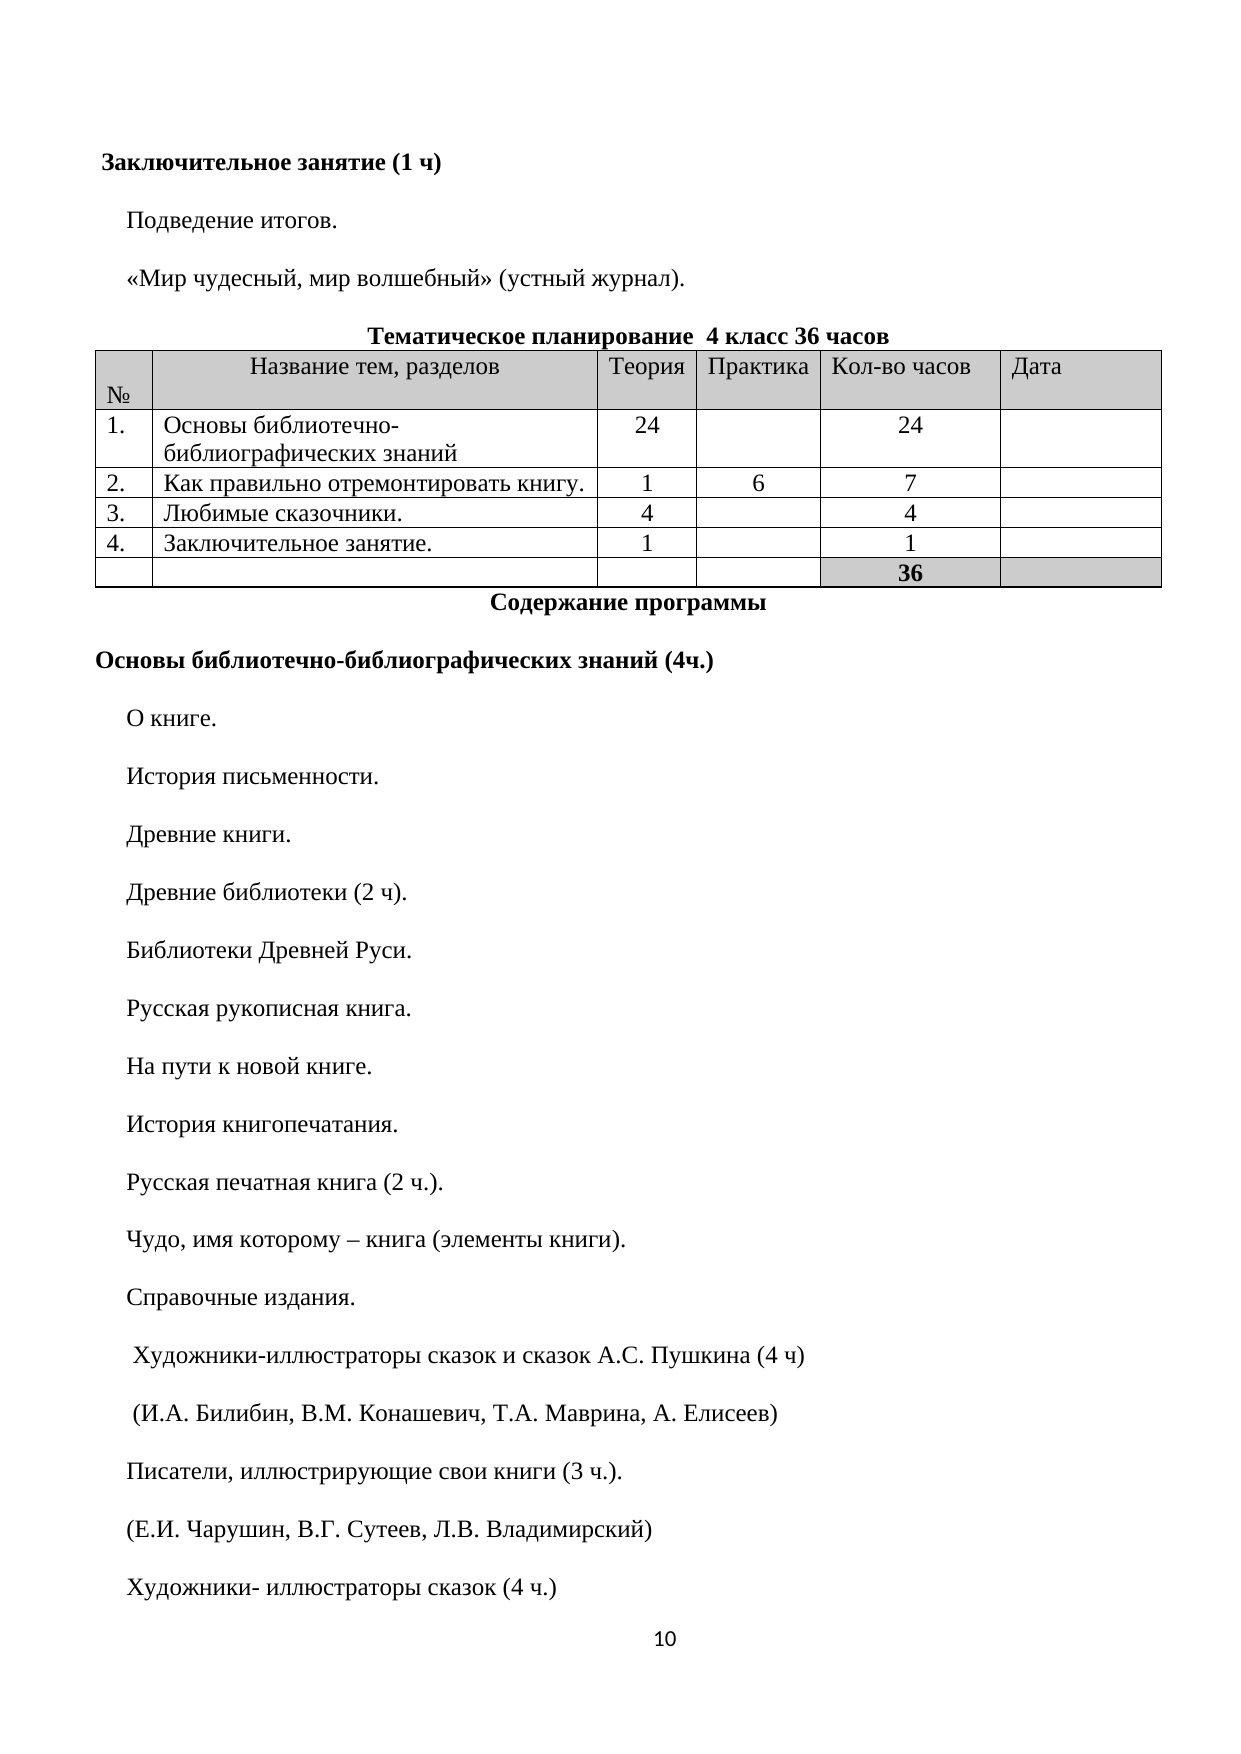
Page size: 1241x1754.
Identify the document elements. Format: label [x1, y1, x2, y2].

table_header [84, 118, 1173, 1601]
